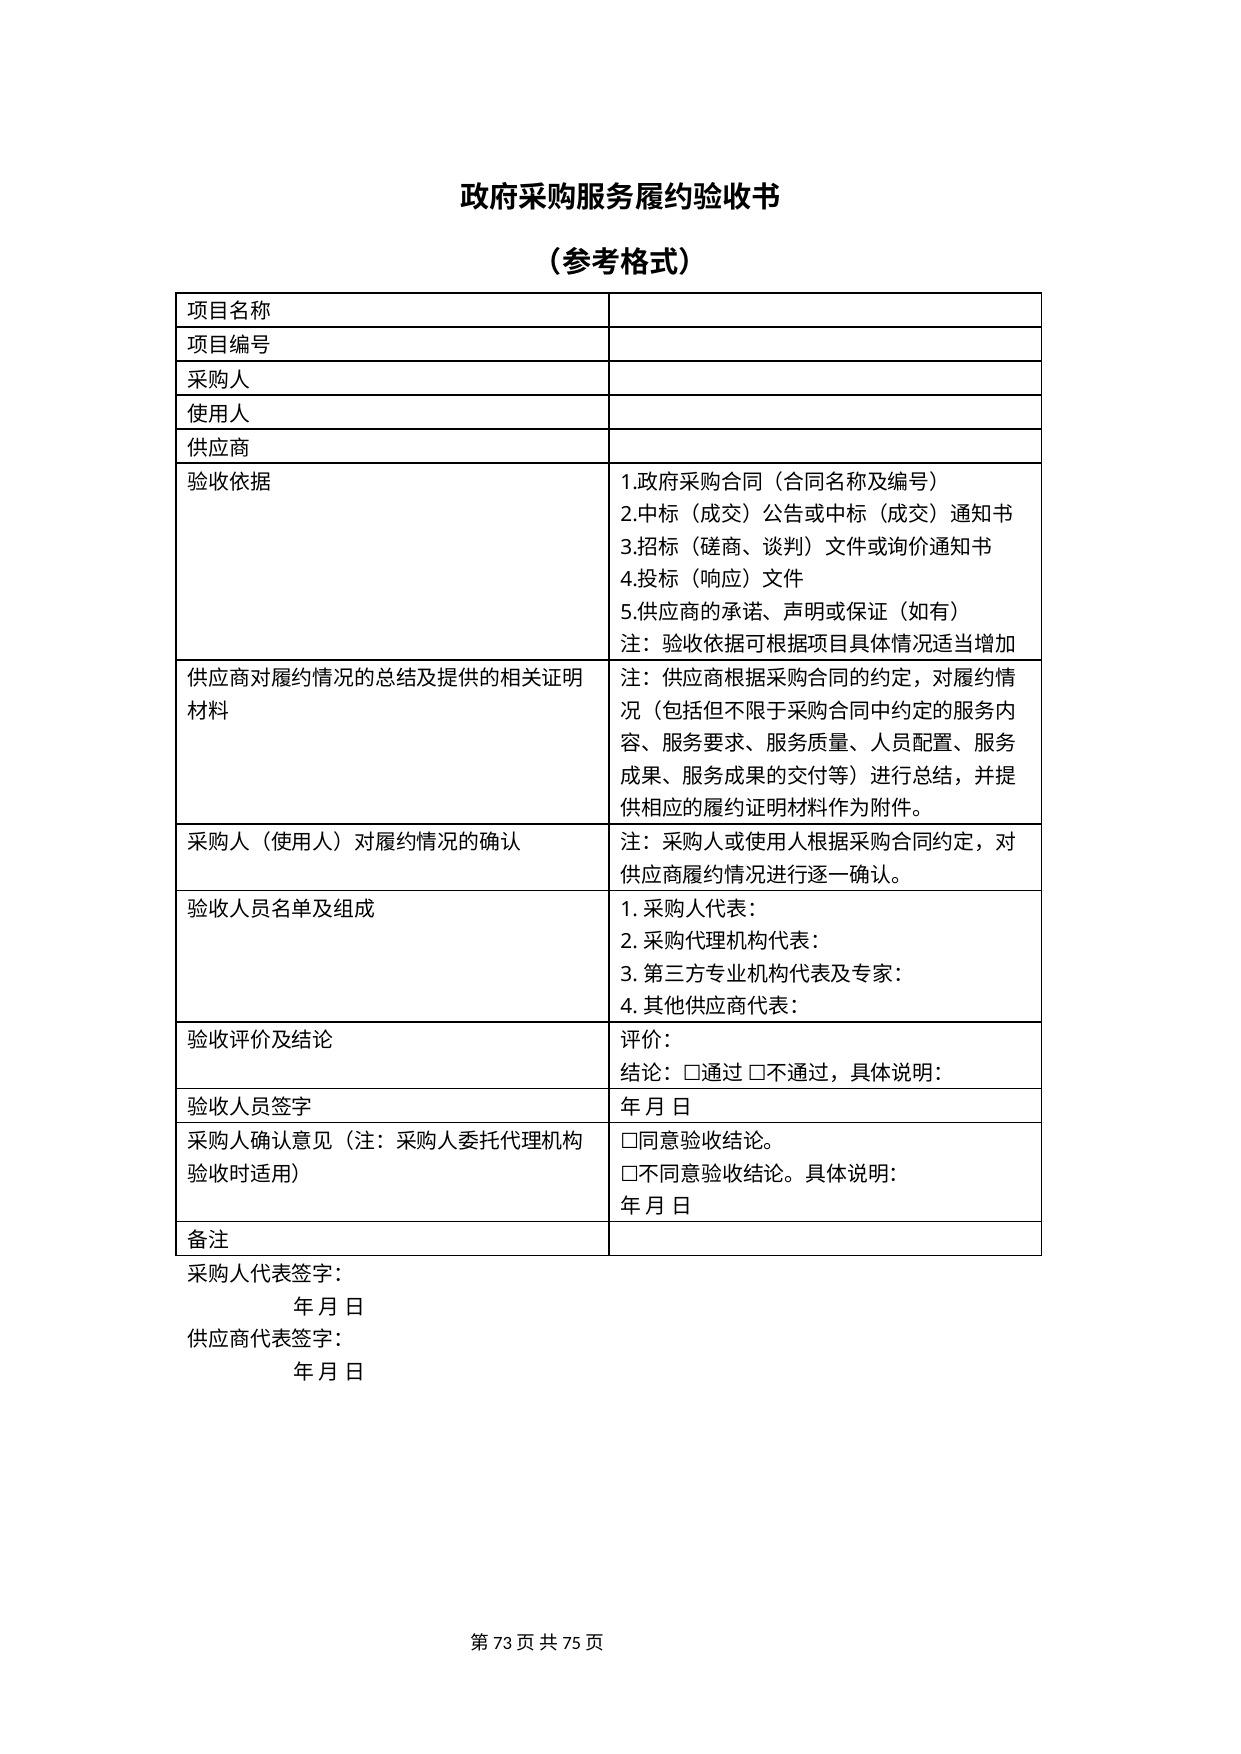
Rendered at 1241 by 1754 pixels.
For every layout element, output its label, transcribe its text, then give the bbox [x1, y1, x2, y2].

table_cell 采购人（使用人）对履约情况的确认 [177, 825, 608, 889]
table_cell [610, 396, 1041, 428]
table_cell 采购人确认意见（注：采购人委托代理机构验收时适用） [177, 1123, 608, 1221]
text （参考格式） [187, 227, 1053, 292]
table_cell 验收依据 [177, 464, 608, 659]
table_cell 验收人员签字 [177, 1089, 608, 1122]
table_header [610, 294, 1041, 326]
text 年 月 日 [187, 1289, 1053, 1321]
table_cell 评价： 结论：☐通过 ☐不通过，具体说明： [610, 1023, 1041, 1088]
text 年 月 日 [187, 1354, 1053, 1386]
table_cell 供应商对履约情况的总结及提供的相关证明材料 [177, 661, 608, 823]
table_cell 1.政府采购合同（合同名称及编号） 2.中标（成交）公告或中标（成交）通知书 3.招标（磋商、谈判）文件或询价通知书 4.投标（响应）文件 5.供应商的承诺、声明或保证（如有） 注：验收依据可根据项目具体情况适当增加 [610, 464, 1041, 659]
table_cell 注：采购人或使用人根据采购合同约定，对供应商履约情况进行逐一确认。 [610, 825, 1041, 889]
text 政府采购服务履约验收书 [187, 162, 1053, 227]
table_cell 备注 [177, 1222, 608, 1255]
text 采购人代表签字： [187, 1256, 1053, 1289]
table_cell 验收评价及结论 [177, 1023, 608, 1088]
table_cell 注：供应商根据采购合同的约定，对履约情况（包括但不限于采购合同中约定的服务内容、服务要求、服务质量、人员配置、服务成果、服务成果的交付等）进行总结，并提供相应的履约证明材料作为附件。 [610, 661, 1041, 823]
table_cell [610, 430, 1041, 462]
table_cell 采购人 [177, 362, 608, 394]
table_cell 验收人员名单及组成 [177, 891, 608, 1021]
table_cell [610, 362, 1041, 394]
table_cell 供应商 [177, 430, 608, 462]
table_cell 项目编号 [177, 328, 608, 360]
table_cell 使用人 [177, 396, 608, 428]
table_cell [610, 328, 1041, 360]
table_cell 年 月 日 [610, 1089, 1041, 1122]
table_cell 1. 采购人代表： 2. 采购代理机构代表： 3. 第三方专业机构代表及专家： 4. 其他供应商代表： [610, 891, 1041, 1021]
table_cell ☐同意验收结论。 ☐不同意验收结论。具体说明： 年 月 日 [610, 1123, 1041, 1221]
table_header 项目名称 [177, 294, 608, 326]
table_cell [610, 1222, 1041, 1255]
text 供应商代表签字： [187, 1321, 1053, 1354]
